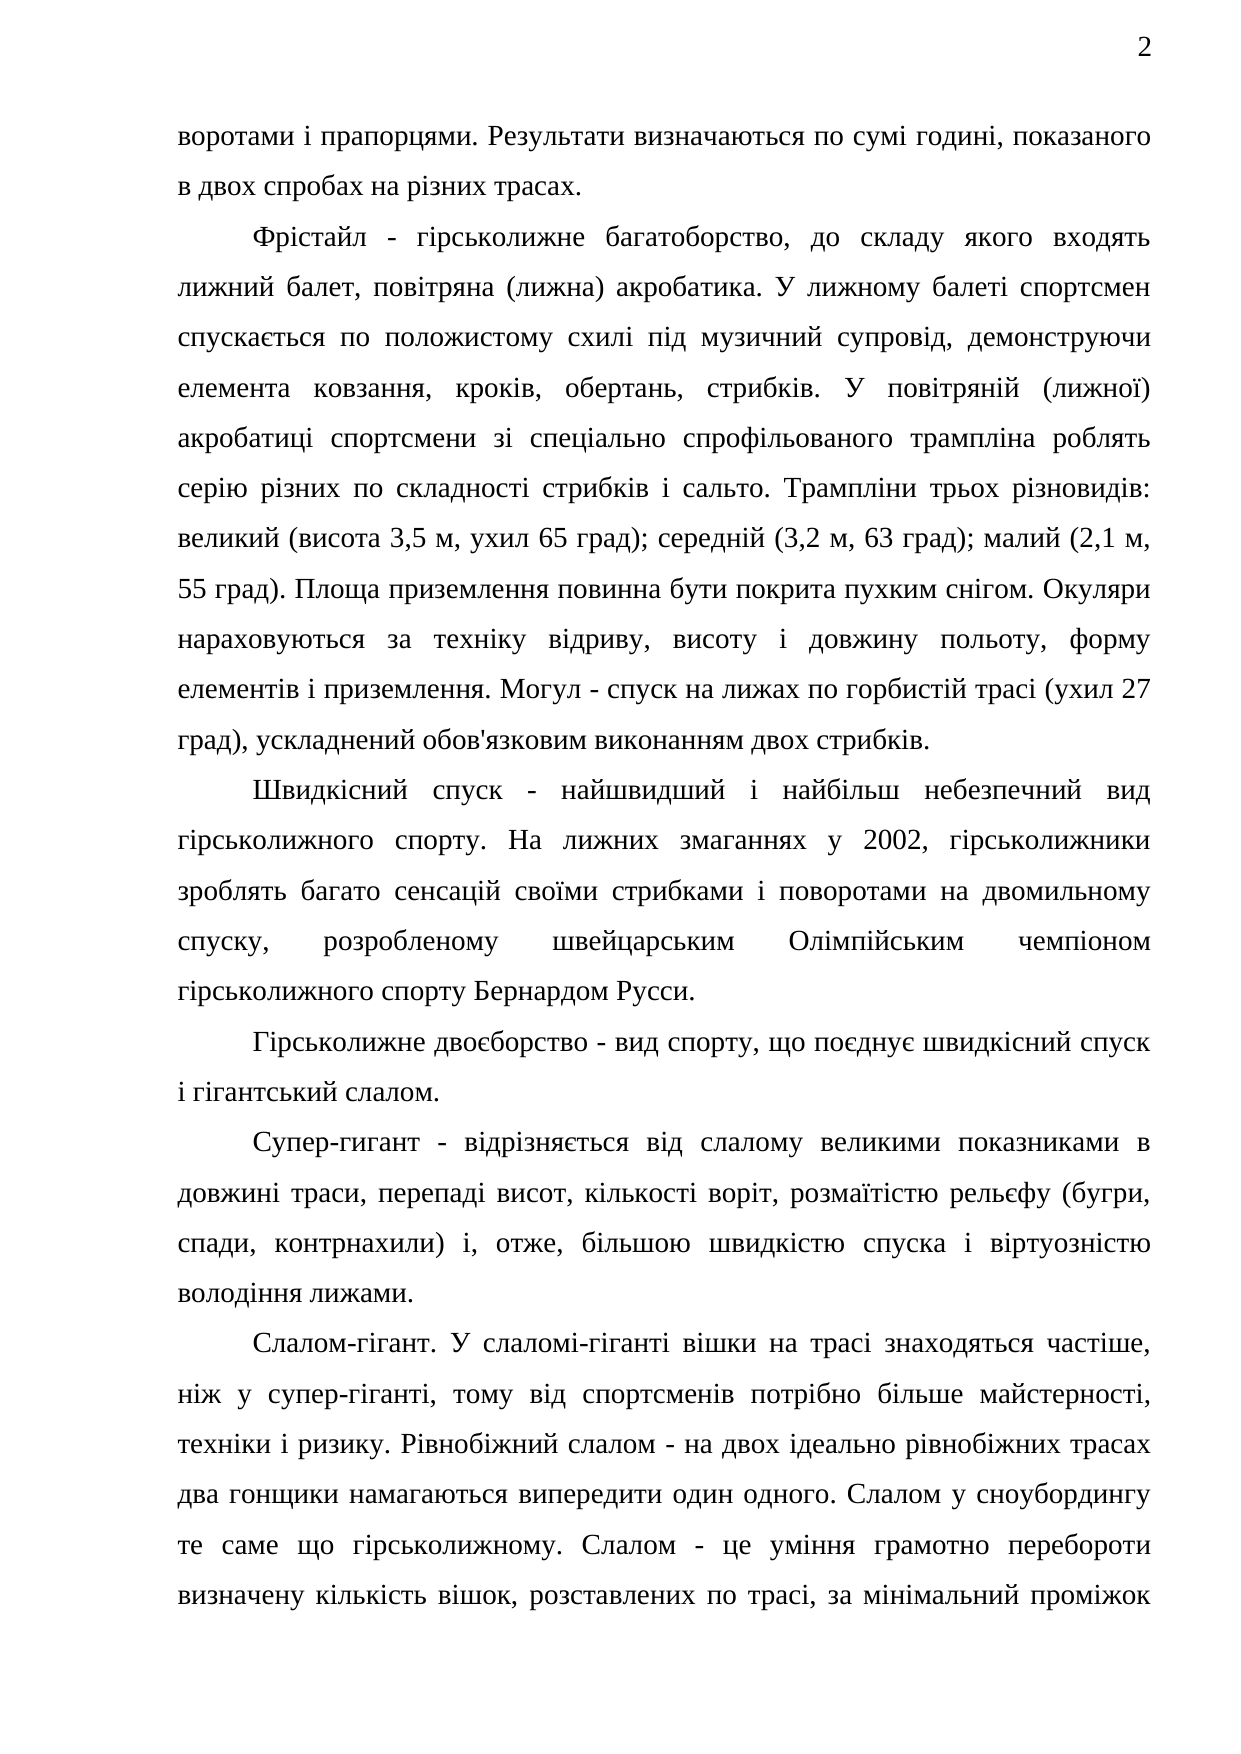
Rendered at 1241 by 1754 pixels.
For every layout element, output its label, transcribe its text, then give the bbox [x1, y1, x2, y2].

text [177, 118, 1152, 202]
text Швидкісний спуск - найшвидший і найбільш небезпечний вид гірськолижного спорту. На лижних змаганнях у 2002, гірськолижники зроблять багато сенсацій своїми стрибками і поворотами на двомильному спуску, розробленому швейцарським Олімпійським чемпіоном гірськолижного спорту Бернардом Русси. [177, 772, 1152, 1007]
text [177, 1326, 1152, 1611]
text Фрістайл - гірськолижне багатоборство, до складу якого входять лижний балет, повітряна (лижна) акробатика. У лижному балеті спортсмен спускається по положистому схилі під музичний супровід, демонструючи елемента ковзання, кроків, обертань, стрибків. У повітряній (лижної) акробатиці спортсмени зі спеціально спрофільованого трампліна роблять серію різних по складності стрибків і сальто. Трампліни трьох різновидів: великий (висота 3,5 м, ухил 65 град); середній (3,2 м, 63 град); малий (2,1 м, 55 град). Площа приземлення повинна бути покрита пухким снігом. Окуляри нараховуються за техніку відриву, висоту і довжину польоту, форму елементів і приземлення. Могул - спуск на лижах по горбистій трасі (ухил 27 град), ускладнений обов'язковим виконанням двох стрибків. [177, 219, 1152, 755]
text Супер-гигант - відрізняється від слалому великими показниками в довжині траси, перепаді висот, кількості воріт, розмаїтістю рельєфу (бугри, спади, контрнахили) і, отже, більшою швидкістю спуска і віртуозністю володіння лижами. [177, 1124, 1152, 1309]
text Гірськолижне двоєборство - вид спорту, що поєднує швидкісний спуск і гігантський слалом. [177, 1024, 1152, 1108]
